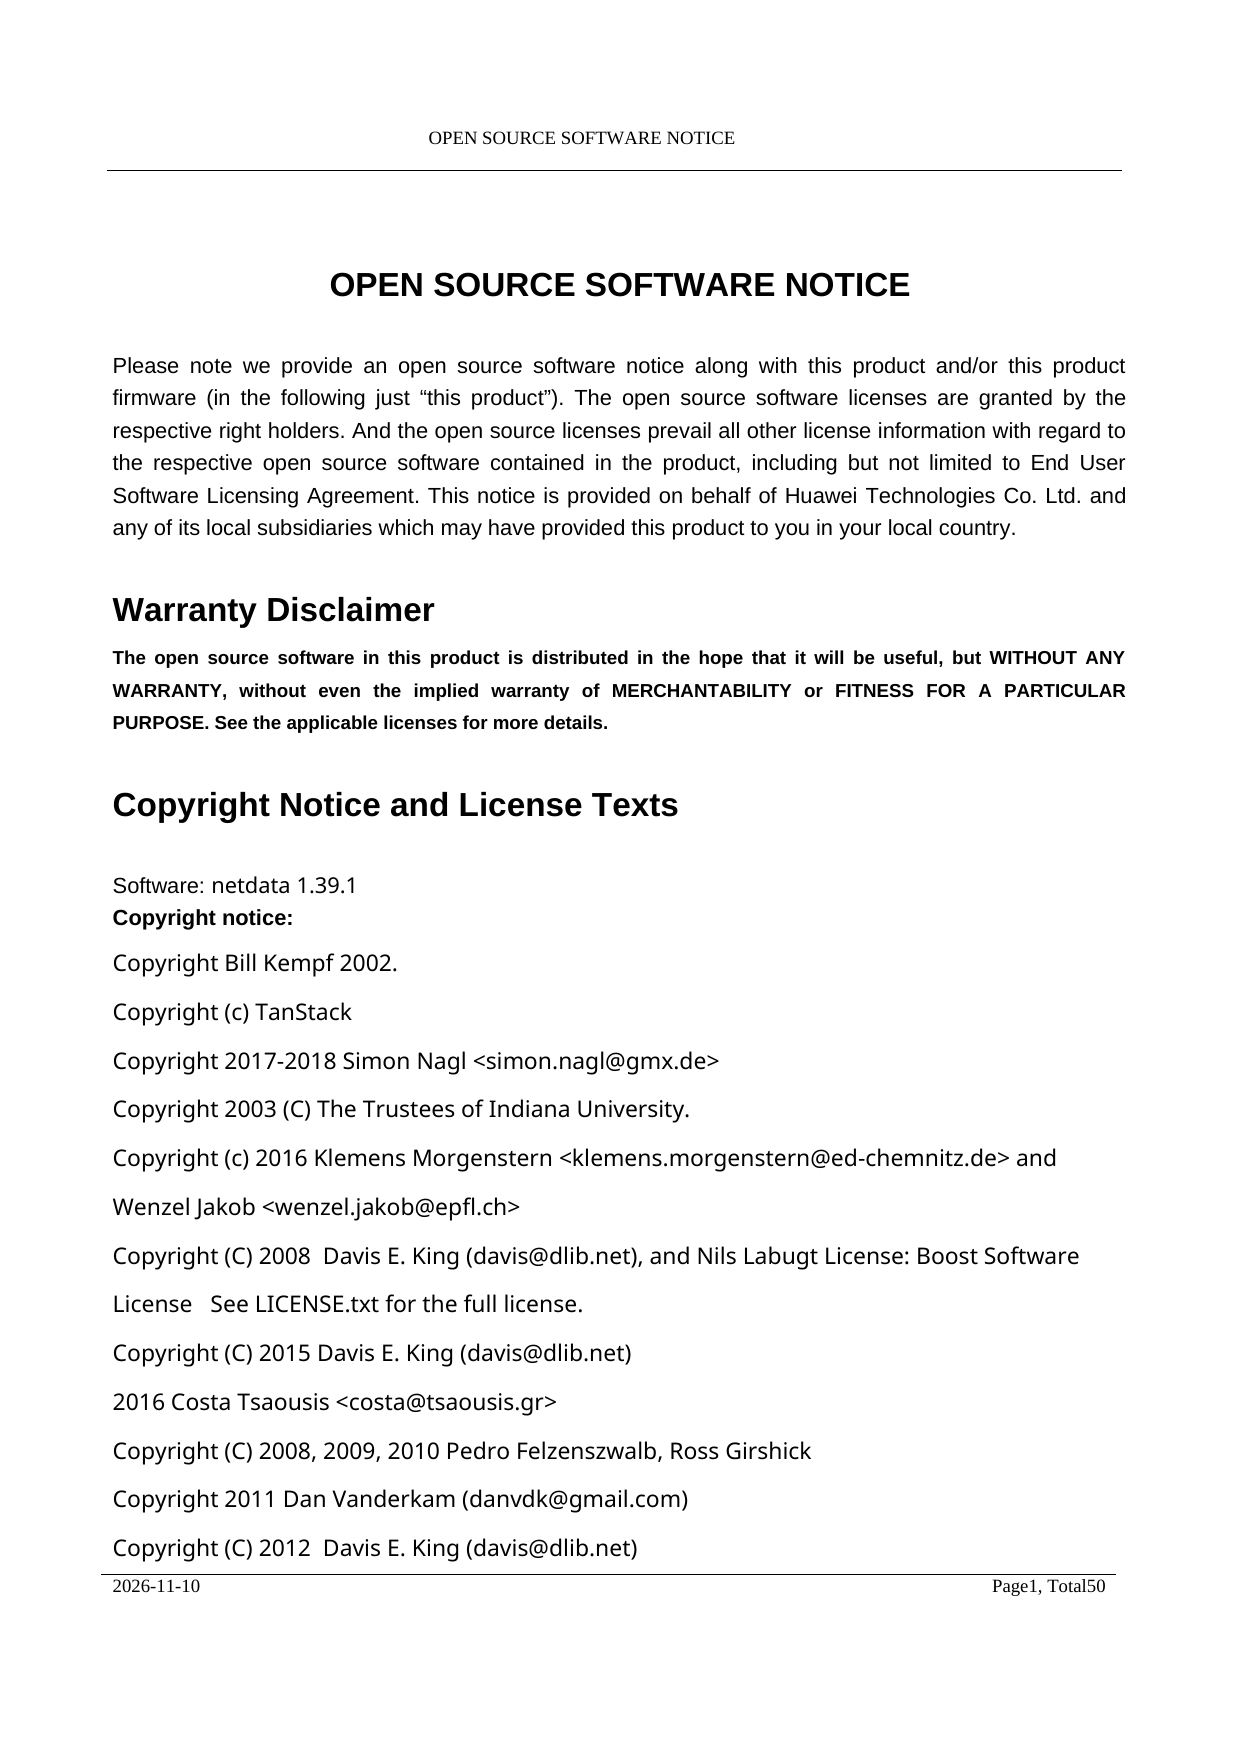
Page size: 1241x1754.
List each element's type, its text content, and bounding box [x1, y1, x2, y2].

text Copyright notice: [112, 901, 1128, 934]
text Copyright Notice and License Texts [112, 771, 1128, 836]
text Please note we provide an open source software notice along with this product and/or this product firmware (in the following just “this product”). The open source software licenses are granted by the respective right holders. And the open source licenses prevail all other license information with regard to the respective open source software contained in the product, including but not limited to End User Software Licensing Agreement. This notice is provided on behalf of Huawei Technologies Co. Ltd. and any of its local subsidiaries which may have provided this product to you in your local country. [112, 349, 1128, 544]
text The open source software in this product is distributed in the hope that it will be useful, but WITHOUT ANY WARRANTY, without even the implied warranty of MERCHANTABILITY or FITNESS FOR A PARTICULAR PURPOSE. See the applicable licenses for more details. [112, 641, 1128, 739]
text OPEN SOURCE SOFTWARE NOTICE [112, 251, 1128, 316]
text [112, 947, 1128, 1564]
text Software: netdata 1.39.1 [112, 869, 1128, 901]
text Warranty Disclaimer [112, 576, 1128, 641]
